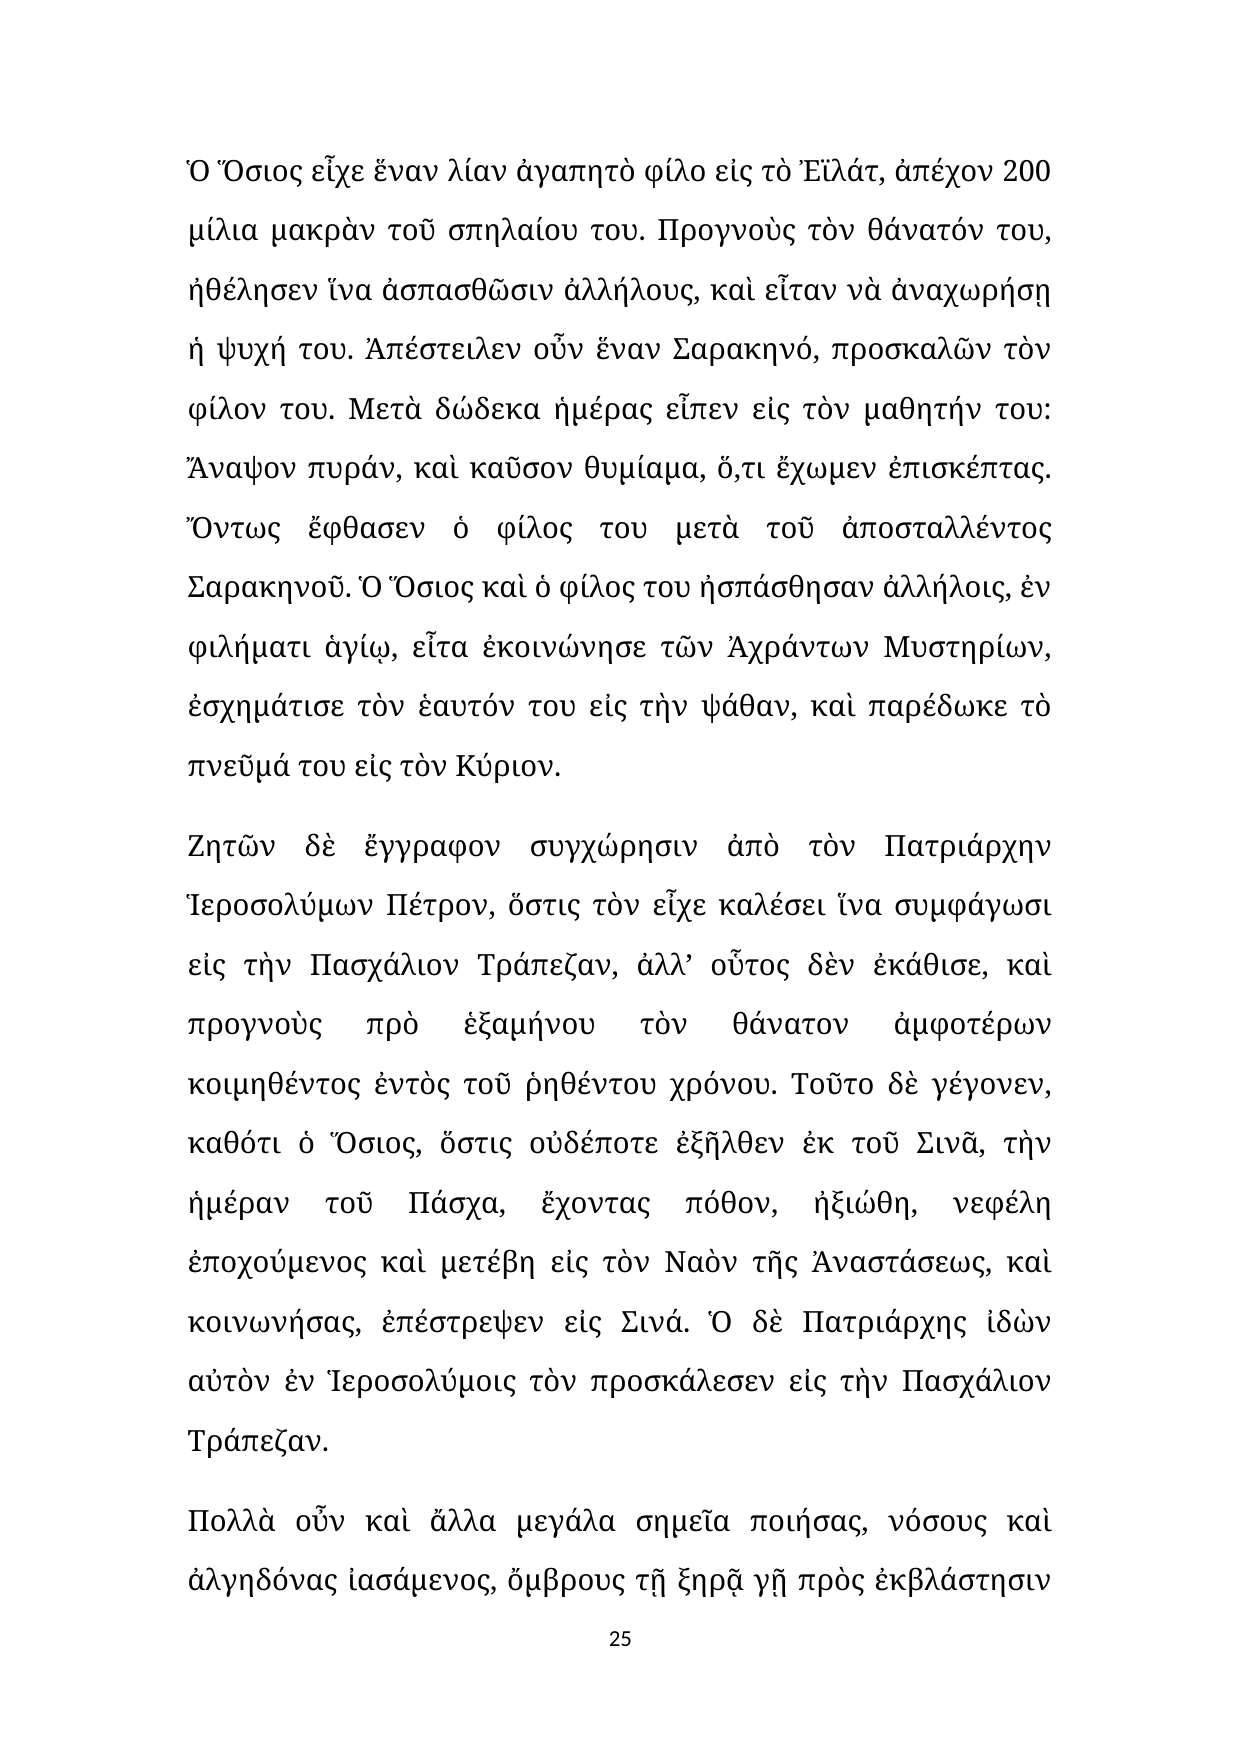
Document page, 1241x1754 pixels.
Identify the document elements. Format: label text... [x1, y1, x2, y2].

text Ὁ Ὅσιος εἶχε ἕναν λίαν ἀγαπητὸ φίλο εἰς τὸ Ἐϊλάτ, ἀπέχον 200 μίλια μακρὰν τοῦ σπηλαίου του. Προγνοὺς τὸν θάνατόν του, ἠθέλησεν ἵνα ἀσπασθῶσιν ἀλλήλους, καὶ εἶταν νὰ ἀναχωρήσῃ ἡ ψυχή του. Ἀπέστειλεν οὖν ἕναν Σαρακηνό, προσκαλῶν τὸν φίλον του. Μετὰ δώδεκα ἡμέρας εἶπεν εἰς τὸν μαθητήν του: Ἄναψον πυράν, καὶ καῦσον θυμίαμα, ὅ,τι ἔχωμεν ἐπισκέπτας. Ὄντως ἔφθασεν ὁ φίλος του μετὰ τοῦ ἀποσταλλέντος Σαρακηνοῦ. Ὁ Ὅσιος καὶ ὁ φίλος του ἠσπάσθησαν ἀλλήλοις, ἐν φιλήματι ἁγίῳ, εἶτα ἐκοινώνησε τῶν Ἀχράντων Μυστηρίων, ἐσχημάτισε τὸν ἑαυτόν του εἰς τὴν ψάθαν, καὶ παρέδωκε τὸ πνεῦμά του εἰς τὸν Κύριον. [187, 150, 1053, 784]
text Ζητῶν δὲ ἔγγραφον συγχώρησιν ἀπὸ τὸν Πατριάρχην Ἱεροσολύμων Πέτρον, ὅστις τὸν εἶχε καλέσει ἵνα συμφάγωσι εἰς τὴν Πασχάλιον Τράπεζαν, ἀλλ’ οὗτος δὲν ἐκάθισε, καὶ προγνοὺς πρὸ ἑξαμήνου τὸν θάνατον ἀμφοτέρων κοιμηθέντος ἐντὸς τοῦ ῥηθέντου χρόνου. Τοῦτο δὲ γέγονεν, καθότι ὁ Ὅσιος, ὅστις οὐδέποτε ἐξῆλθεν ἐκ τοῦ Σινᾶ, τὴν ἡμέραν τοῦ Πάσχα, ἔχοντας πόθον, ἠξιώθη, νεφέλη ἐποχούμενος καὶ μετέβη εἰς τὸν Ναὸν τῆς Ἀναστάσεως, καὶ κοινωνήσας, ἐπέστρεψεν εἰς Σινά. Ὁ δὲ Πατριάρχης ἰδὼν αὐτὸν ἐν Ἱεροσολύμοις τὸν προσκάλεσεν εἰς τὴν Πασχάλιον Τράπεζαν. [187, 825, 1053, 1459]
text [187, 1500, 1053, 1599]
